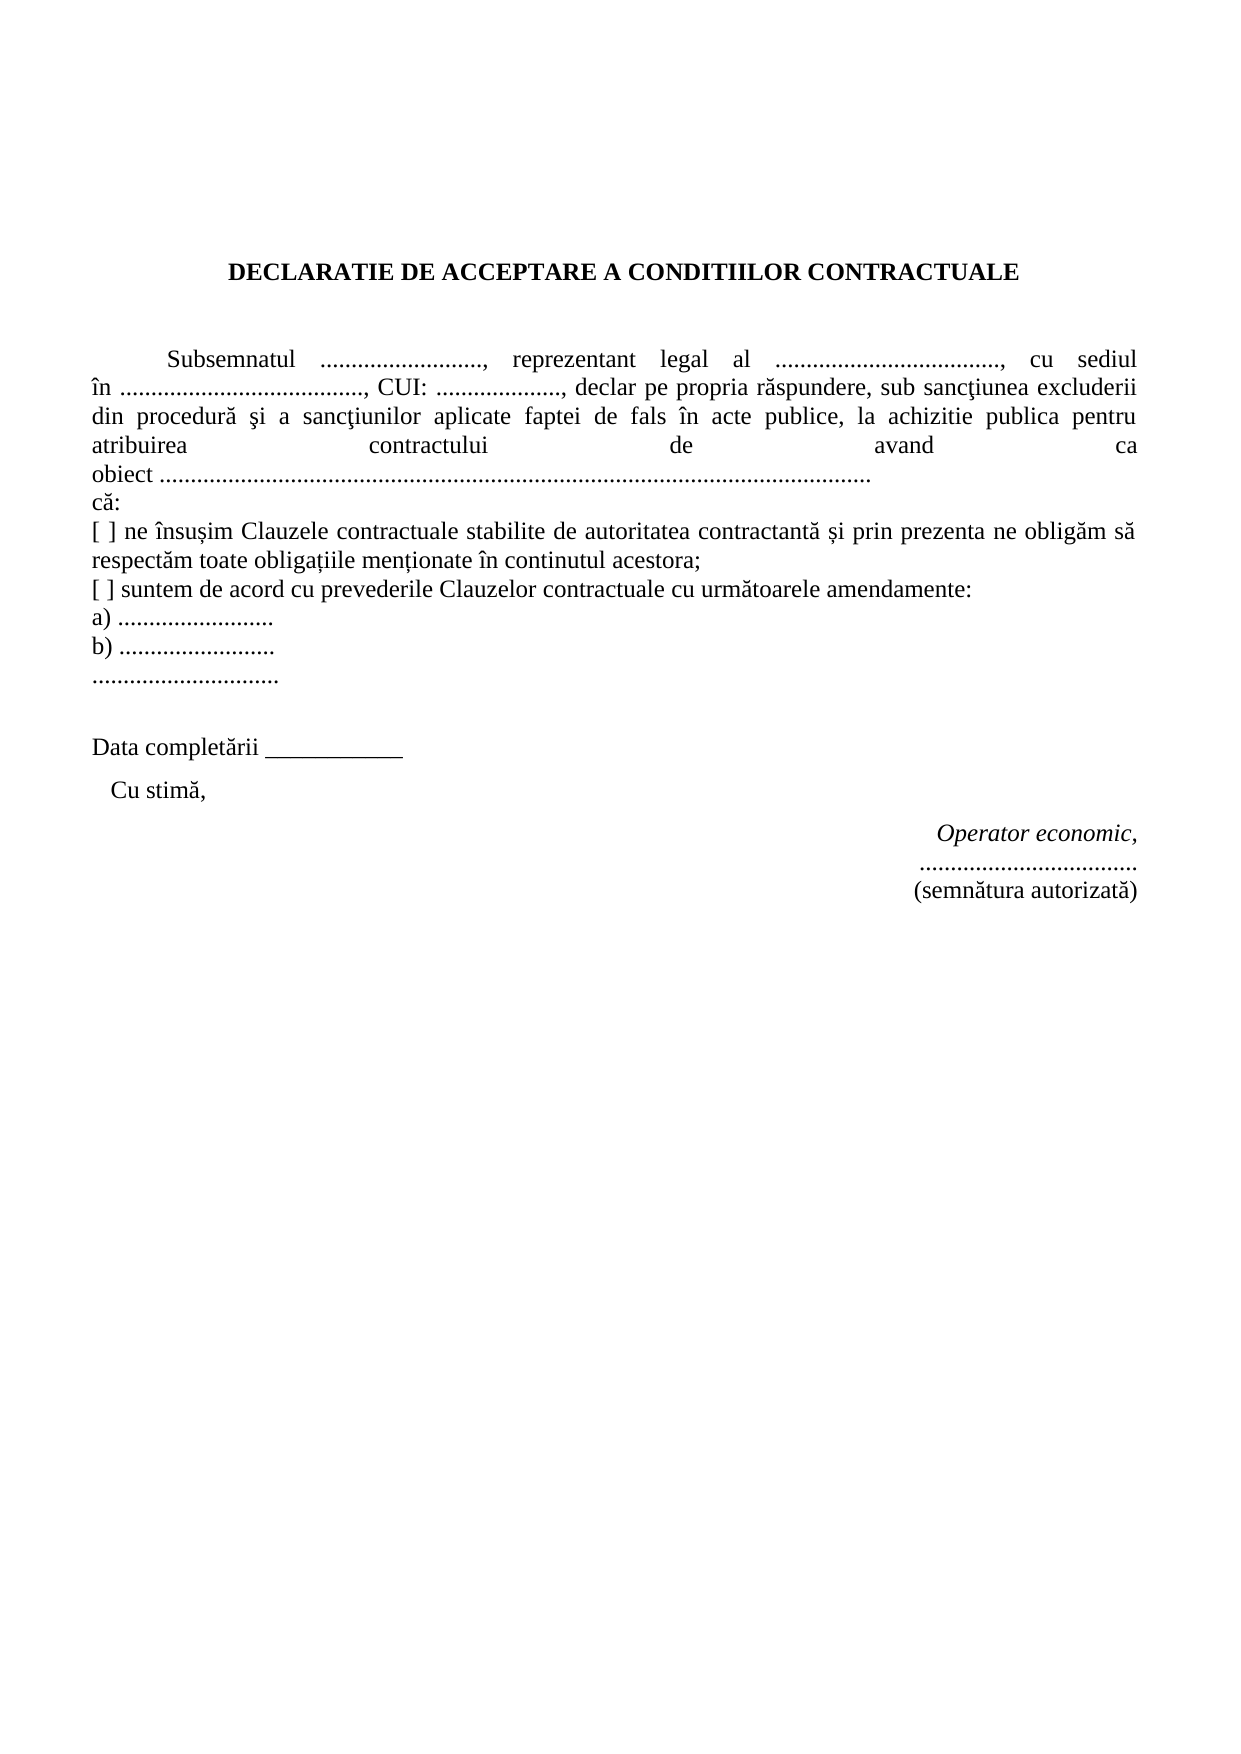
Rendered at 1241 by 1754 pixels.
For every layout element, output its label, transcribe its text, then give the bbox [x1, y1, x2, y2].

text [ ] ne însușim Clauzele contractuale stabilite de autoritatea contractantă și prin prezenta ne obligăm să respectăm toate obligațiile menționate în continutul acestora; [92, 516, 1138, 574]
text ................................... (semnătura autorizată) [92, 847, 1138, 904]
text DECLARATIE DE ACCEPTARE A CONDITIILOR CONTRACTUALE [92, 257, 1138, 286]
text .............................. [92, 660, 1138, 689]
text Cu stimă, [92, 775, 1138, 804]
text [ ] suntem de acord cu prevederile Clauzelor contractuale cu următoarele amendamente: [92, 574, 1138, 602]
text Data completării ___________ [92, 732, 1138, 761]
text că: [92, 487, 1138, 516]
text Subsemnatul .........................., reprezentant legal al ...................................., cu sediul în ......................................., CUI: ...................., declar pe propria răspundere, sub sancţiunea excluderii din procedură şi a sancţiunilor aplicate faptei de fals în acte publice, la achizitie publica pentru atribuirea contractului de avand ca obiect .................................................................................................................. [92, 344, 1138, 487]
text Operator economic, [92, 818, 1138, 847]
text a) ......................... [92, 602, 1138, 631]
text b) ......................... [92, 631, 1138, 660]
